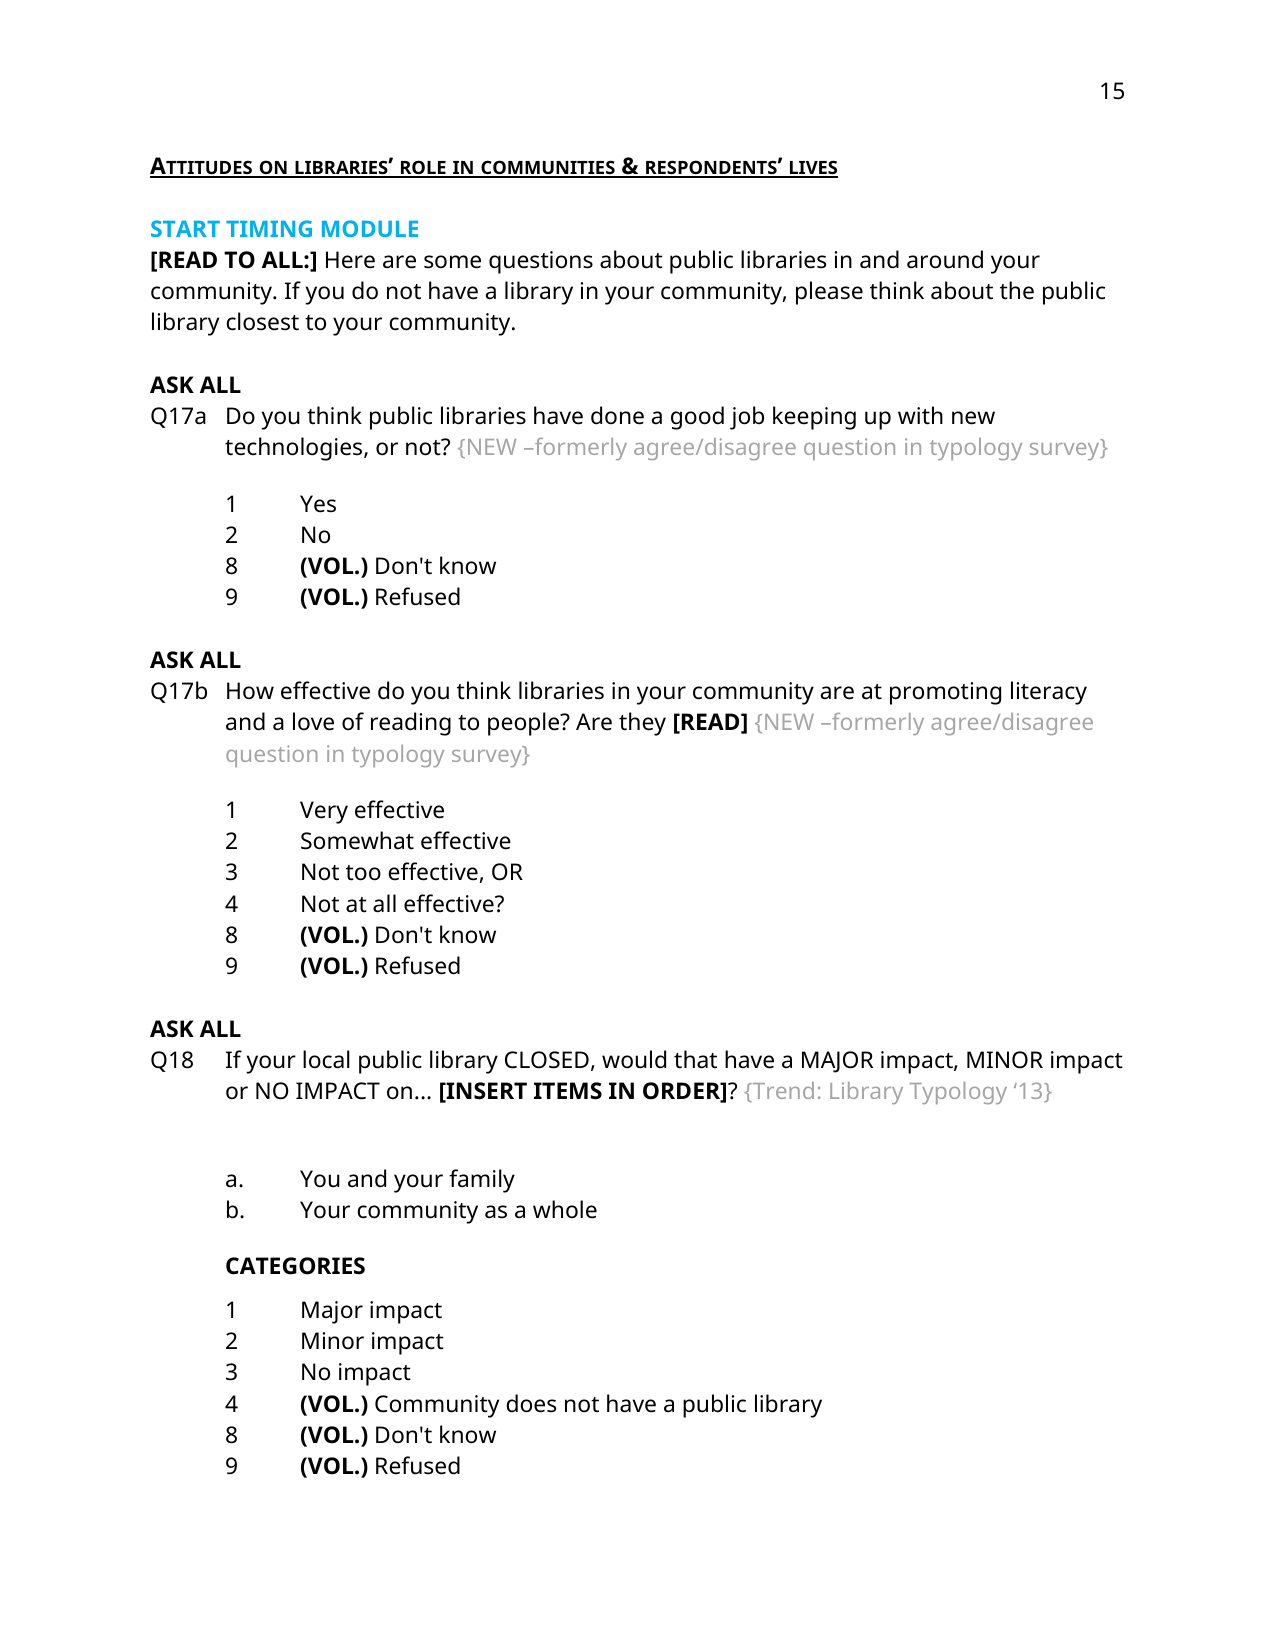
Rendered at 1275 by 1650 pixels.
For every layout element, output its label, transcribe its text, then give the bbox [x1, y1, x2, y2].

text 3 Not too effective, OR [225, 856, 1125, 887]
text 2 No [225, 519, 1125, 550]
text 8 (VOL.) Don't know [225, 919, 1125, 950]
text Q17a Do you think public libraries have done a good job keeping up with new technologies, or not? {NEW –formerly agree/disagree question in typology survey} [150, 400, 1125, 462]
text b. Your community as a whole [225, 1194, 1125, 1225]
text Attitudes on libraries’ role in communities & respondents’ lives [150, 150, 1125, 181]
text 2 Somewhat effective [225, 825, 1125, 856]
text 4 Not at all effective? [225, 887, 1125, 919]
text Q18 If your local public library CLOSED, would that have a MAJOR impact, MINOR impact or NO IMPACT on... [INSERT ITEMS IN ORDER]? {Trend: Library Typology ‘13} [150, 1044, 1125, 1137]
text 3 No impact [225, 1356, 1125, 1387]
text Q17b How effective do you think libraries in your community are at promoting literacy and a love of reading to people? Are they [READ] {NEW –formerly agree/disagree question in typology survey} [150, 675, 1125, 769]
text ASK ALL [150, 1012, 1125, 1044]
text 9 (VOL.) Refused [225, 581, 1125, 612]
text 1 Yes [225, 487, 1125, 519]
text CATEGORIES [150, 1250, 1125, 1281]
text ASK ALL [150, 369, 1125, 400]
text a. You and your family [225, 1162, 1125, 1194]
text 2 Minor impact [225, 1325, 1125, 1356]
text 4 (VOL.) Community does not have a public library [225, 1387, 1125, 1419]
text ASK ALL [150, 644, 1125, 675]
text 1 Very effective [225, 794, 1125, 825]
text 8 (VOL.) Don't know [225, 1419, 1125, 1450]
text 9 (VOL.) Refused [225, 950, 1125, 981]
text 1 Major impact [225, 1294, 1125, 1325]
text 8 (VOL.) Don't know [225, 550, 1125, 581]
text [READ TO ALL:] Here are some questions about public libraries in and around your community. If you do not have a library in your community, please think about the public library closest to your community. [150, 244, 1125, 337]
text START TIMING MODULE [150, 212, 1125, 244]
text 9 (VOL.) Refused [225, 1450, 1125, 1481]
